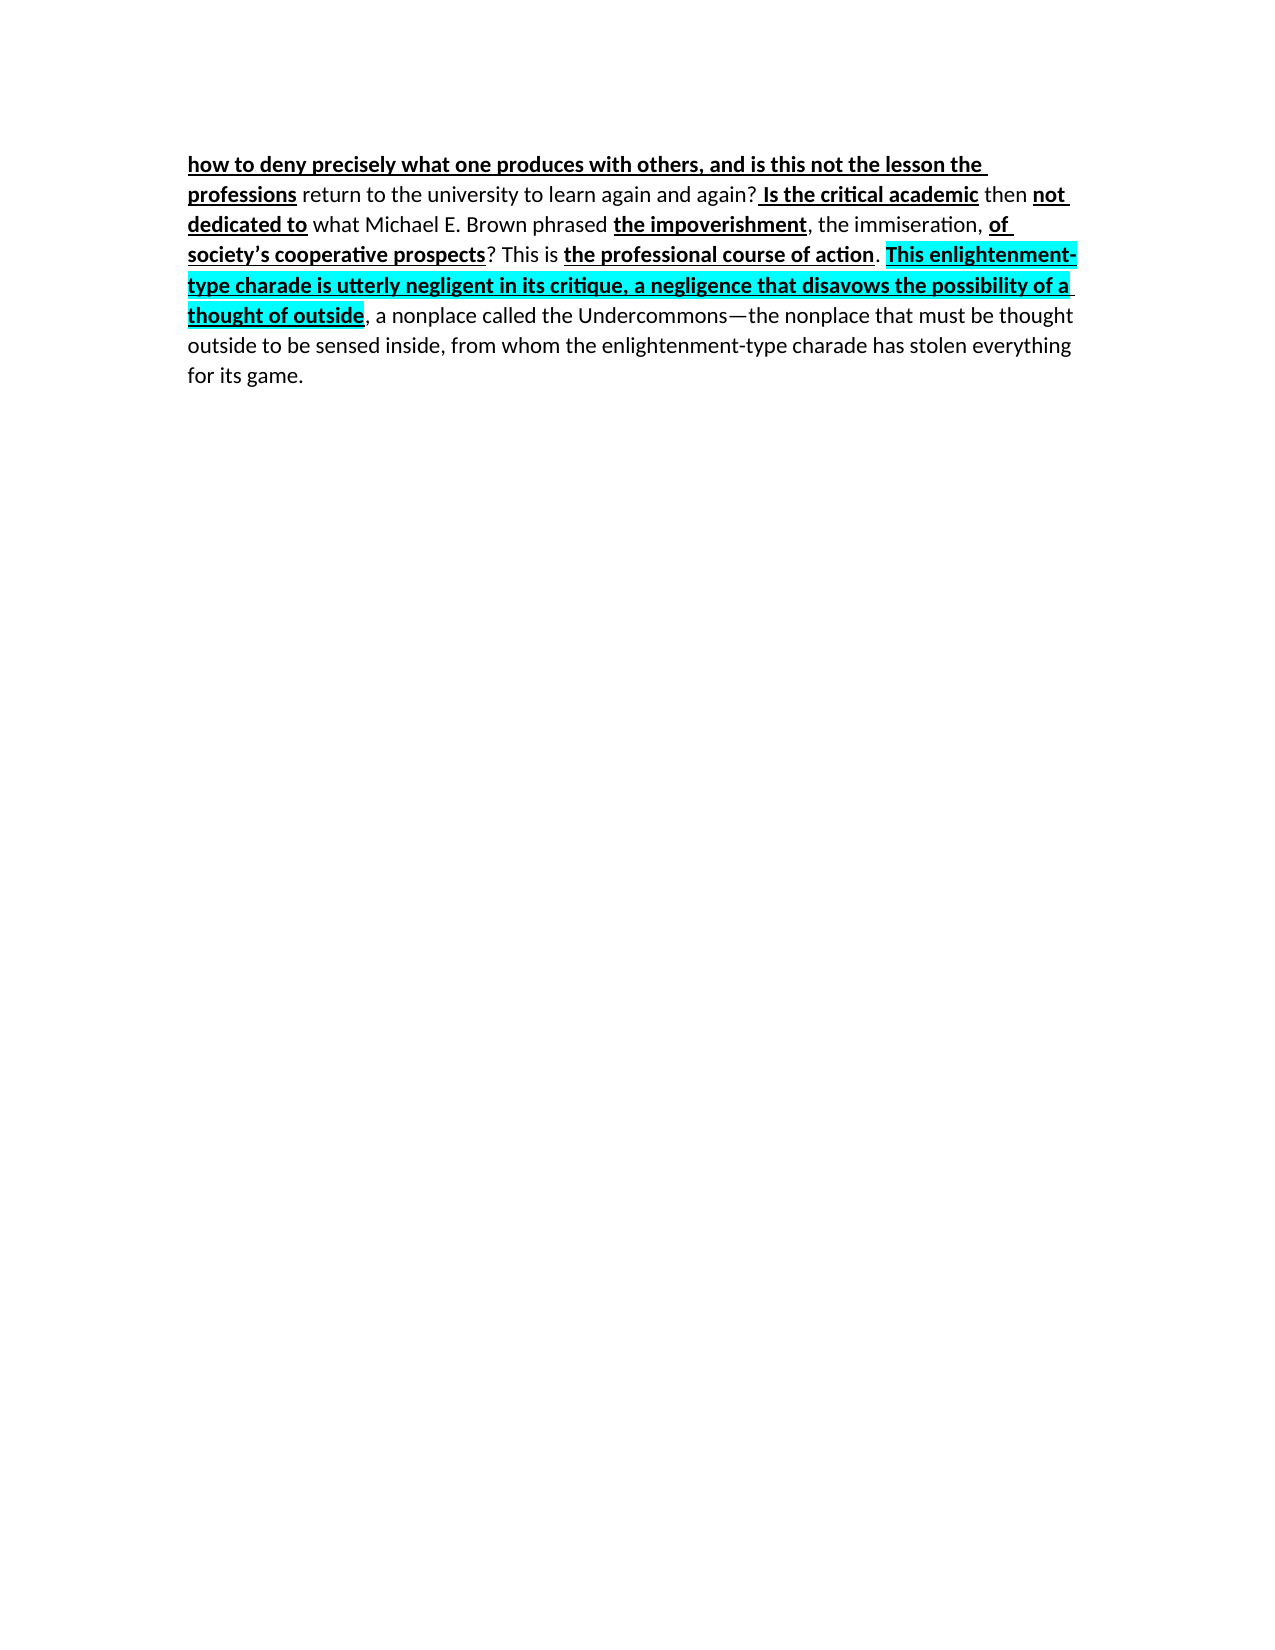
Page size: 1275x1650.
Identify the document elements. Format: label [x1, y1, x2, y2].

text [187, 150, 1087, 389]
